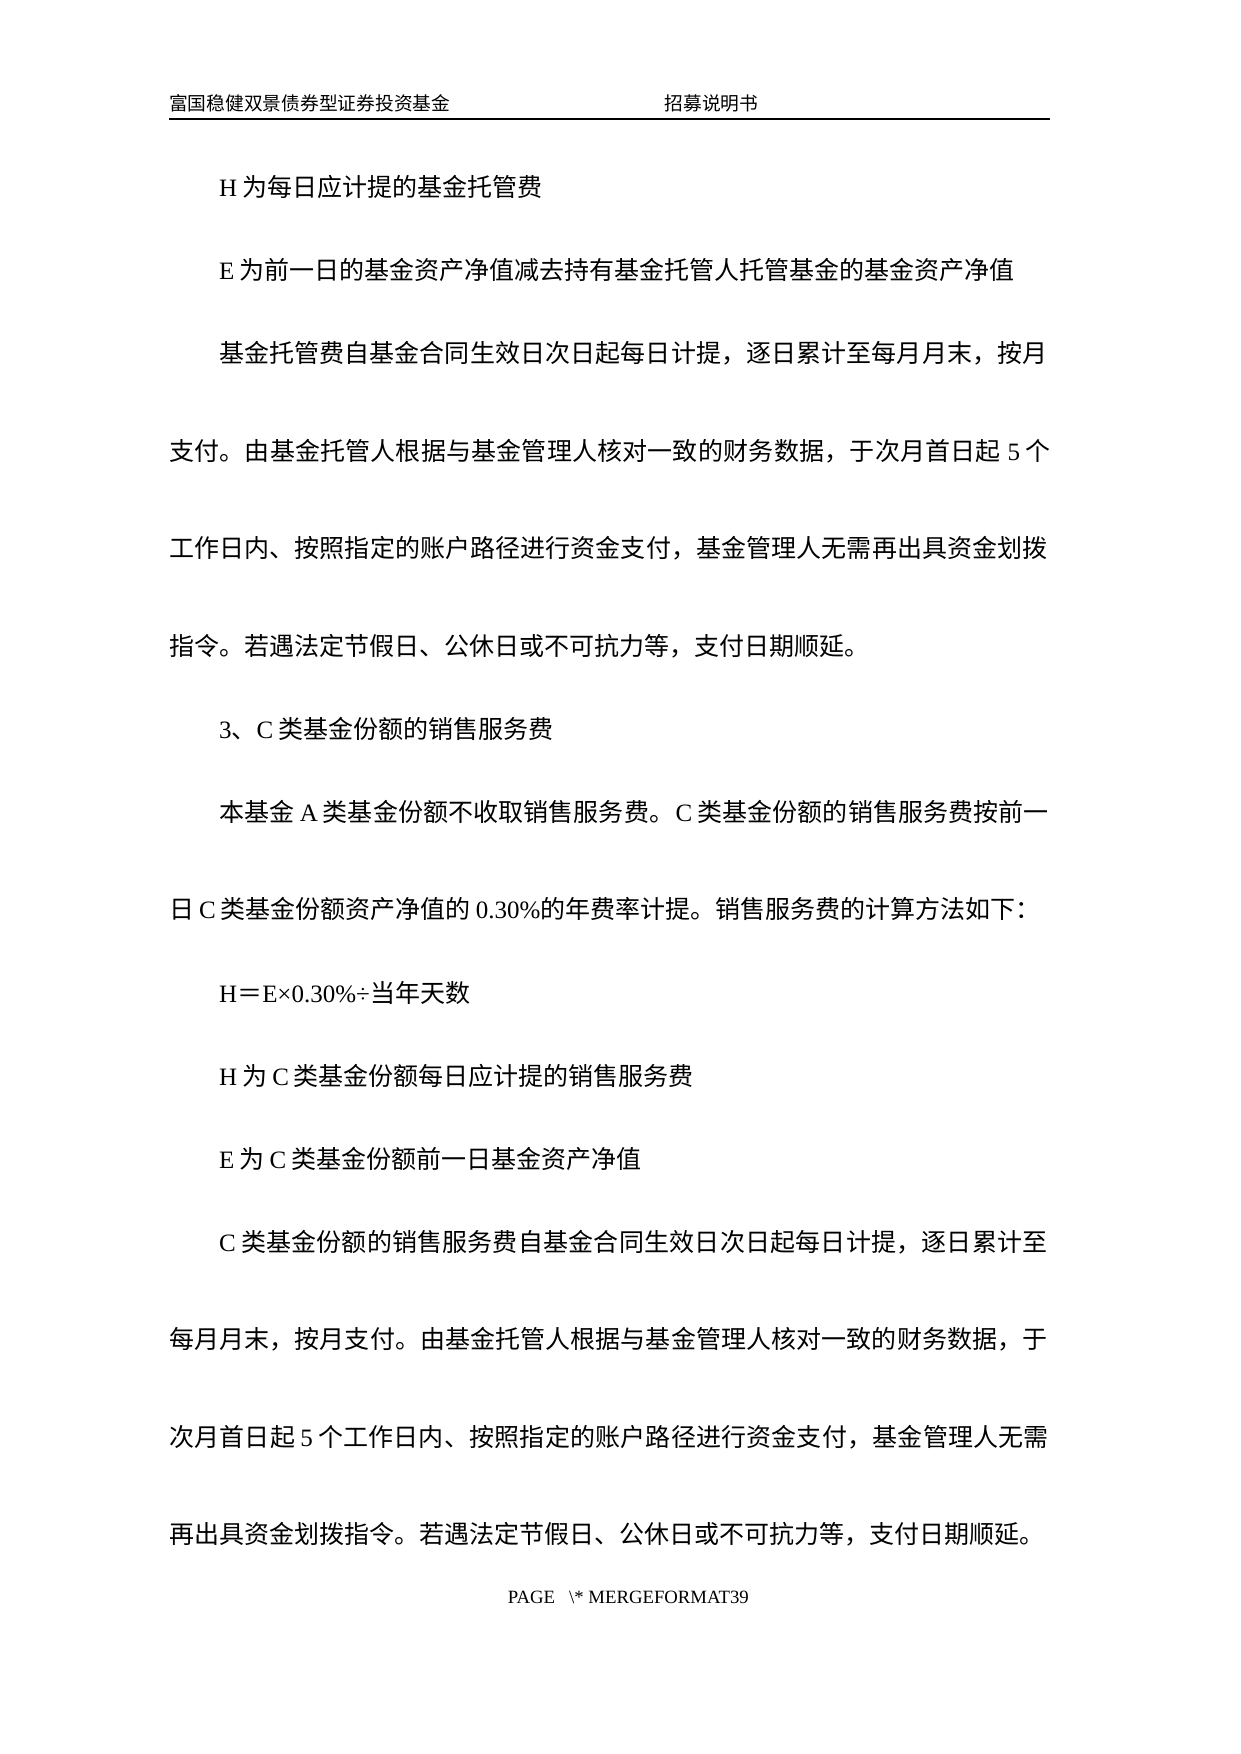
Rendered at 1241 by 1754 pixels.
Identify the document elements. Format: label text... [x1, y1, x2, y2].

text E为C类基金份额前一日基金资产净值 [169, 1125, 1050, 1190]
text E为前一日的基金资产净值减去持有基金托管人托管基金的基金资产净值 [169, 236, 1050, 301]
text C类基金份额的销售服务费自基金合同生效日次日起每日计提，逐日累计至每月月末，按月支付。由基金托管人根据与基金管理人核对一致的财务数据，于次月首日起5个工作日内、按照指定的账户路径进行资金支付，基金管理人无需再出具资金划拨指令。若遇法定节假日、公休日或不可抗力等，支付日期顺延。 [169, 1208, 1050, 1566]
text H为C类基金份额每日应计提的销售服务费 [169, 1042, 1050, 1107]
text H＝E×0.30%÷当年天数 [169, 959, 1050, 1024]
text 基金托管费自基金合同生效日次日起每日计提，逐日累计至每月月末，按月支付。由基金托管人根据与基金管理人核对一致的财务数据，于次月首日起5个工作日内、按照指定的账户路径进行资金支付，基金管理人无需再出具资金划拨指令。若遇法定节假日、公休日或不可抗力等，支付日期顺延。 [169, 319, 1050, 677]
text 本基金A类基金份额不收取销售服务费。C类基金份额的销售服务费按前一日C类基金份额资产净值的0.30%的年费率计提。销售服务费的计算方法如下： [169, 778, 1050, 941]
text 3、C类基金份额的销售服务费 [169, 695, 1050, 760]
text H为每日应计提的基金托管费 [169, 153, 1050, 218]
